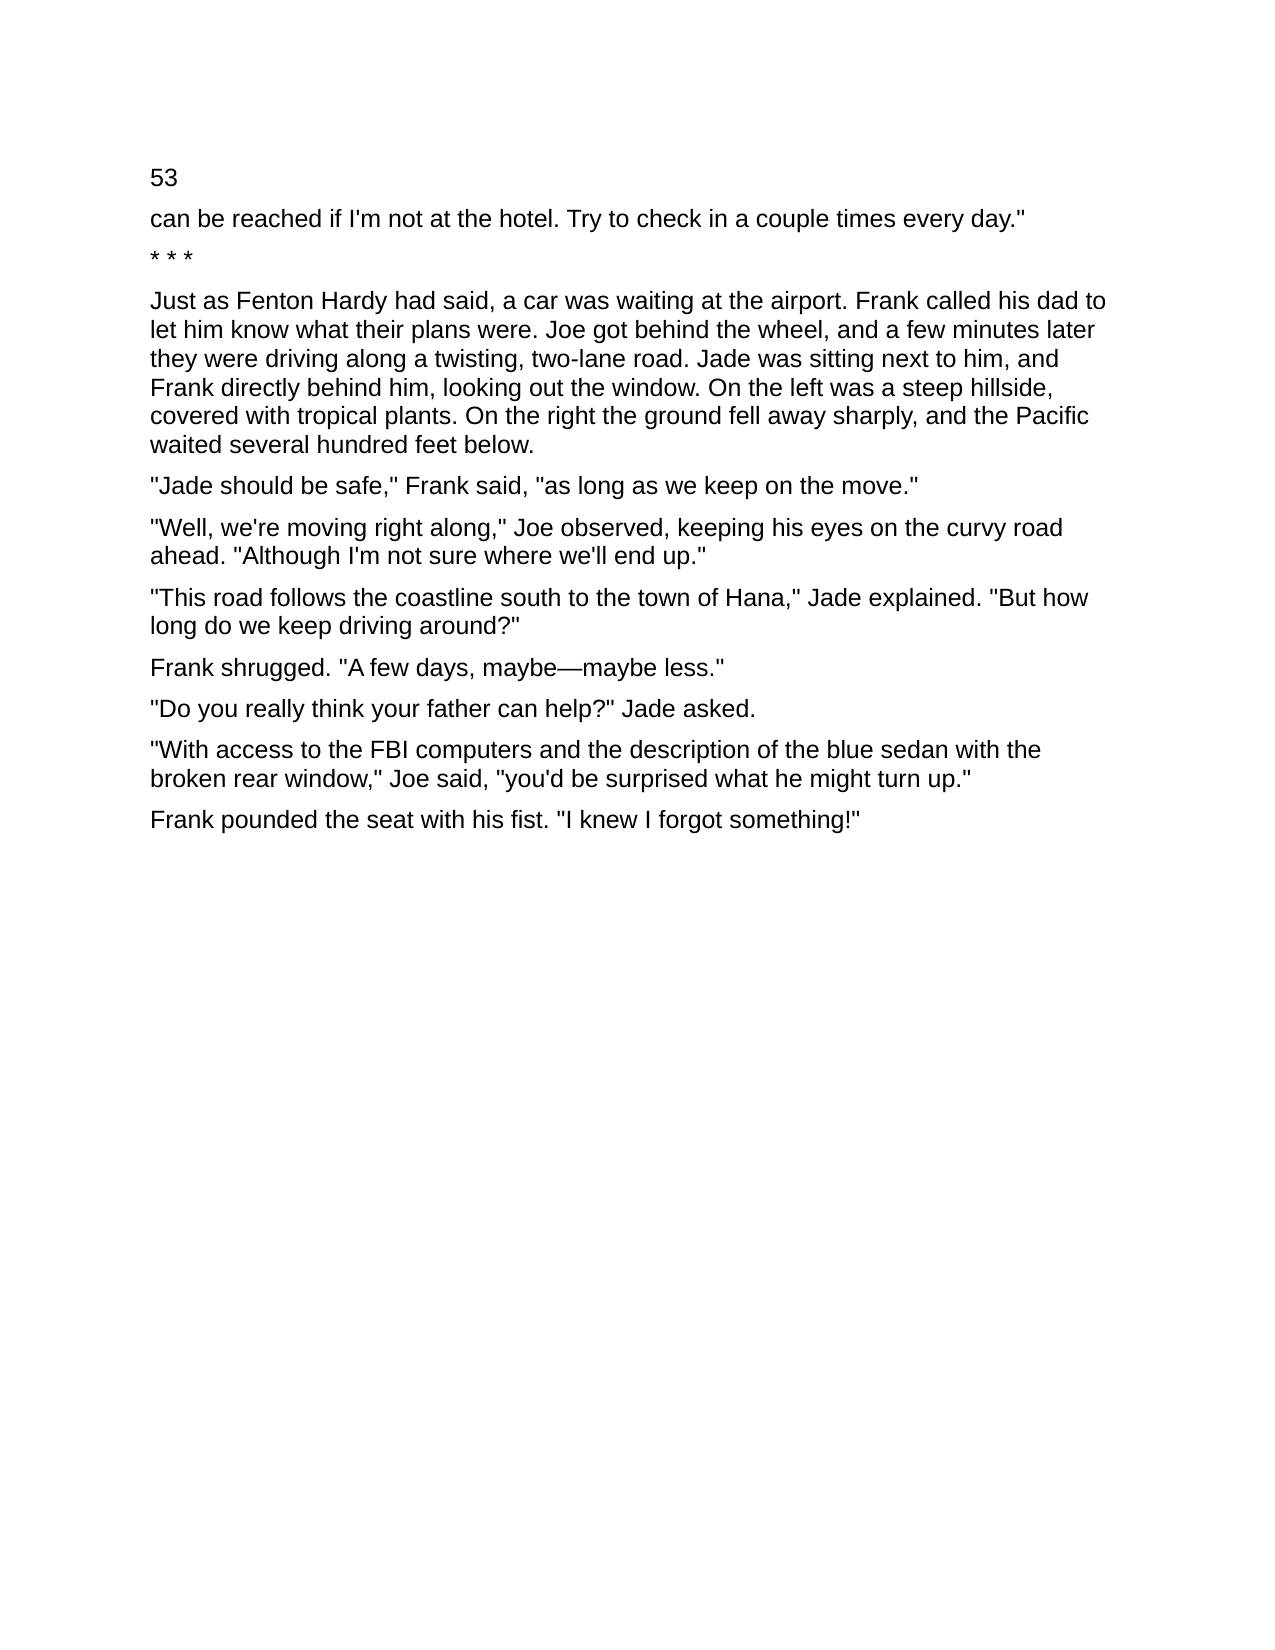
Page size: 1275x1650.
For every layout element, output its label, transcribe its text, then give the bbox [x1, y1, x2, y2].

text Frank shrugged. "A few days, maybe—maybe less." [150, 652, 1125, 681]
text 53 [150, 162, 1125, 191]
text can be reached if I'm not at the hotel. Try to check in a couple times every day." [150, 204, 1125, 232]
text Just as Fenton Hardy had said, a car was waiting at the airport. Frank called his dad to let him know what their plans were. Joe got behind the wheel, and a few minutes later they were driving along a twisting, two-lane road. Jade was sitting next to him, and Frank directly behind him, looking out the window. On the left was a steep hillside, covered with tropical plants. On the right the ground fell away sharply, and the Pacific waited several hundred feet below. [150, 286, 1125, 459]
text "Do you really think your father can help?" Jade asked. [150, 694, 1125, 722]
text "With access to the FBI computers and the description of the blue sedan with the broken rear window," Joe said, "you'd be surprised what he might turn up." [150, 735, 1125, 792]
text Frank pounded the seat with his fist. "I knew I forgot something!" [150, 805, 1125, 834]
text * * * [150, 245, 1125, 274]
text "Jade should be safe," Frank said, "as long as we keep on the move." [150, 471, 1125, 500]
text "This road follows the coastline south to the town of Hana," Jade explained. "But how long do we keep driving around?" [150, 582, 1125, 640]
text "Well, we're moving right along," Joe observed, keeping his eyes on the curvy road ahead. "Although I'm not sure where we'll end up." [150, 512, 1125, 570]
